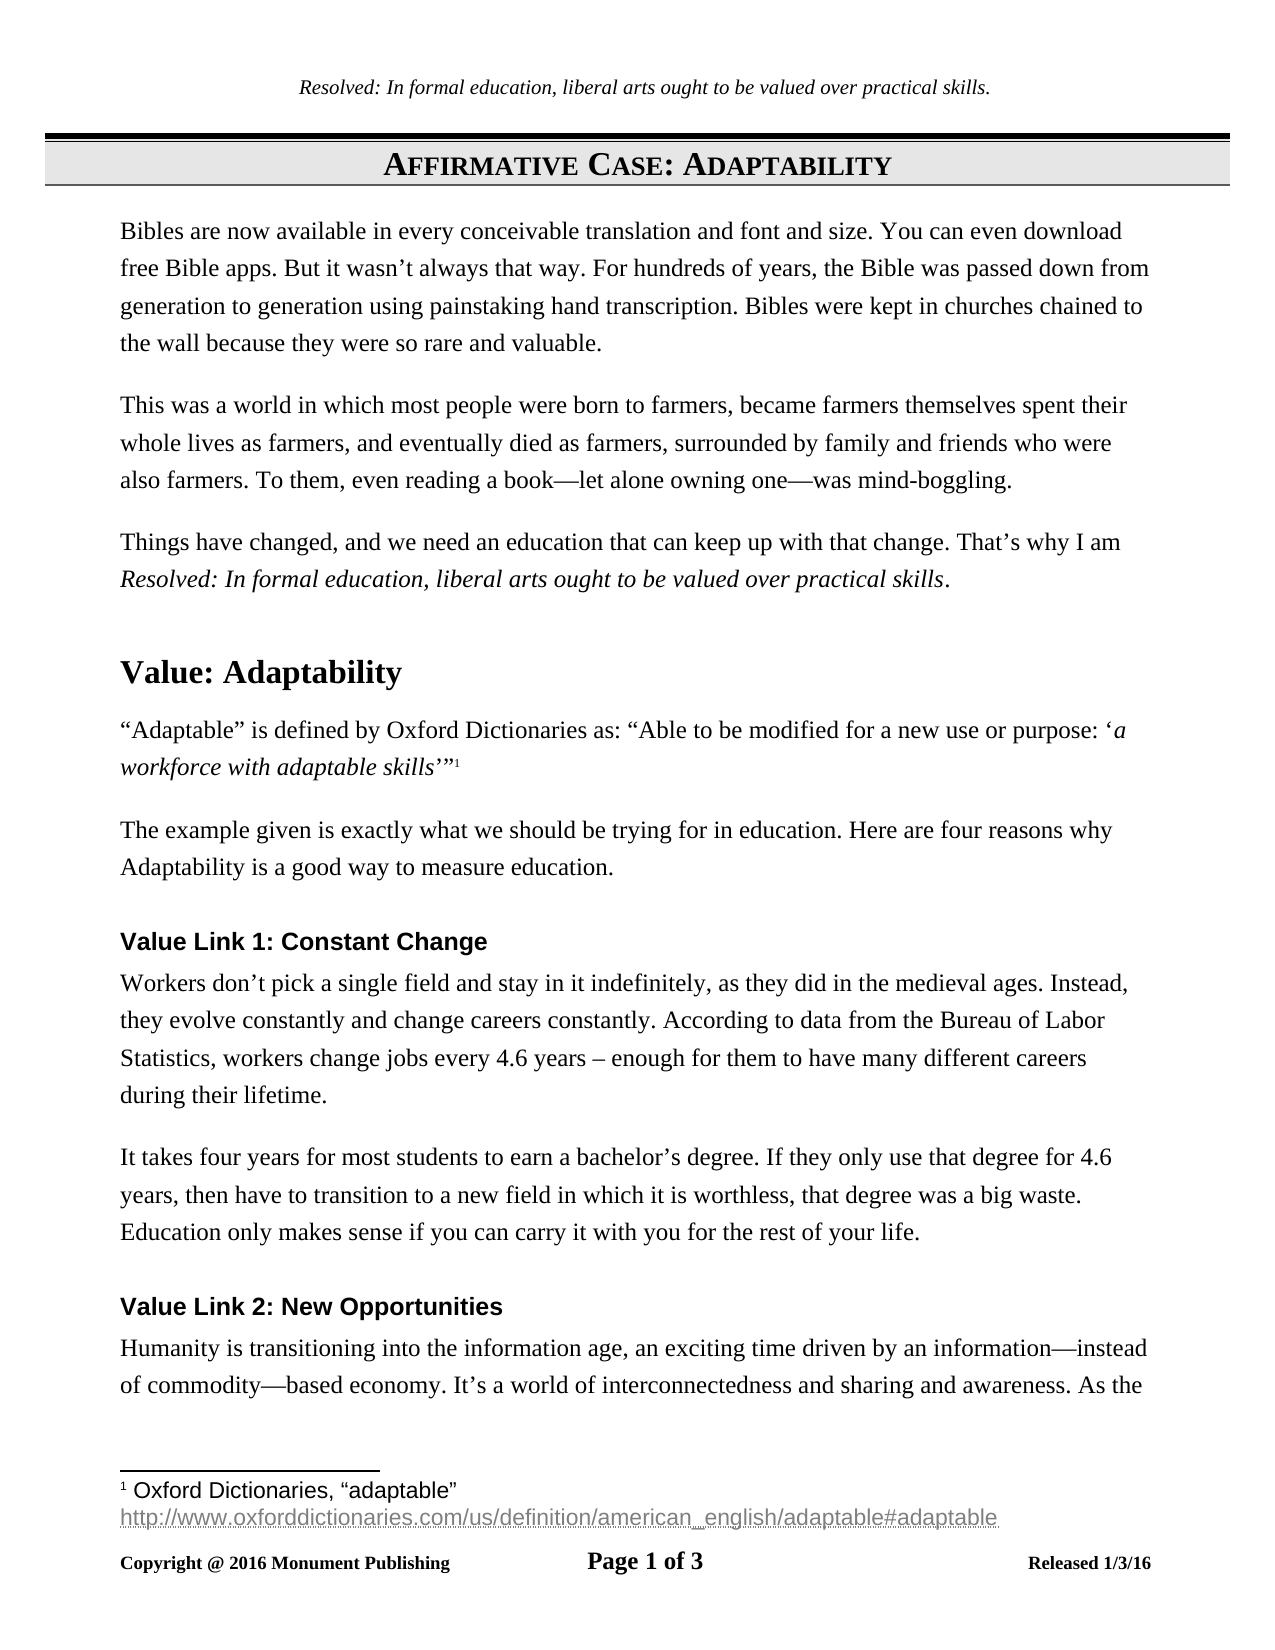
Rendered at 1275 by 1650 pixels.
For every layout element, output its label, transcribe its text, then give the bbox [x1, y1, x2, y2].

text Things have changed, and we need an education that can keep up with that change. That’s why I am Resolved: In formal education, liberal arts ought to be valued over practical skills. [120, 527, 1155, 593]
text The example given is exactly what we should be trying for in education. Here are four reasons why Adaptability is a good way to measure education. [120, 815, 1155, 881]
text This was a world in which most people were born to farmers, became farmers themselves spent their whole lives as farmers, and eventually died as farmers, surrounded by family and friends who were also farmers. To them, even reading a book—let alone owning one—was mind-boggling. [120, 390, 1155, 494]
text “Adaptable” is defined by Oxford Dictionaries as: “Able to be modified for a new use or purpose: ‘a workforce with adaptable skills’” [120, 715, 1155, 781]
text Workers don’t pick a single field and stay in it indefinitely, as they did in the medieval ages. Instead, they evolve constantly and change careers constantly. According to data from the Bureau of Labor Statistics, workers change jobs every 4.6 years – enough for them to have many different careers during their lifetime. [120, 968, 1155, 1109]
title Affirmative Case: Adaptability [45, 142, 1230, 184]
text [120, 1333, 1155, 1399]
subtitle Value: Adaptability [120, 652, 1155, 690]
subtitle Value Link 1: Constant Change [120, 927, 1155, 956]
text Bibles are now available in every conceivable translation and font and size. You can even download free Bible apps. But it wasn’t always that way. For hundreds of years, the Bible was passed down from generation to generation using painstaking hand transcription. Bibles were kept in churches chained to the wall because they were so rare and valuable. [120, 216, 1155, 357]
subtitle Value Link 2: New Opportunities [120, 1292, 1155, 1321]
text It takes four years for most students to earn a bachelor’s degree. If they only use that degree for 4.6 years, then have to transition to a new field in which it is worthless, that degree was a big waste. Education only makes sense if you can carry it with you for the rest of your life. [120, 1142, 1155, 1246]
